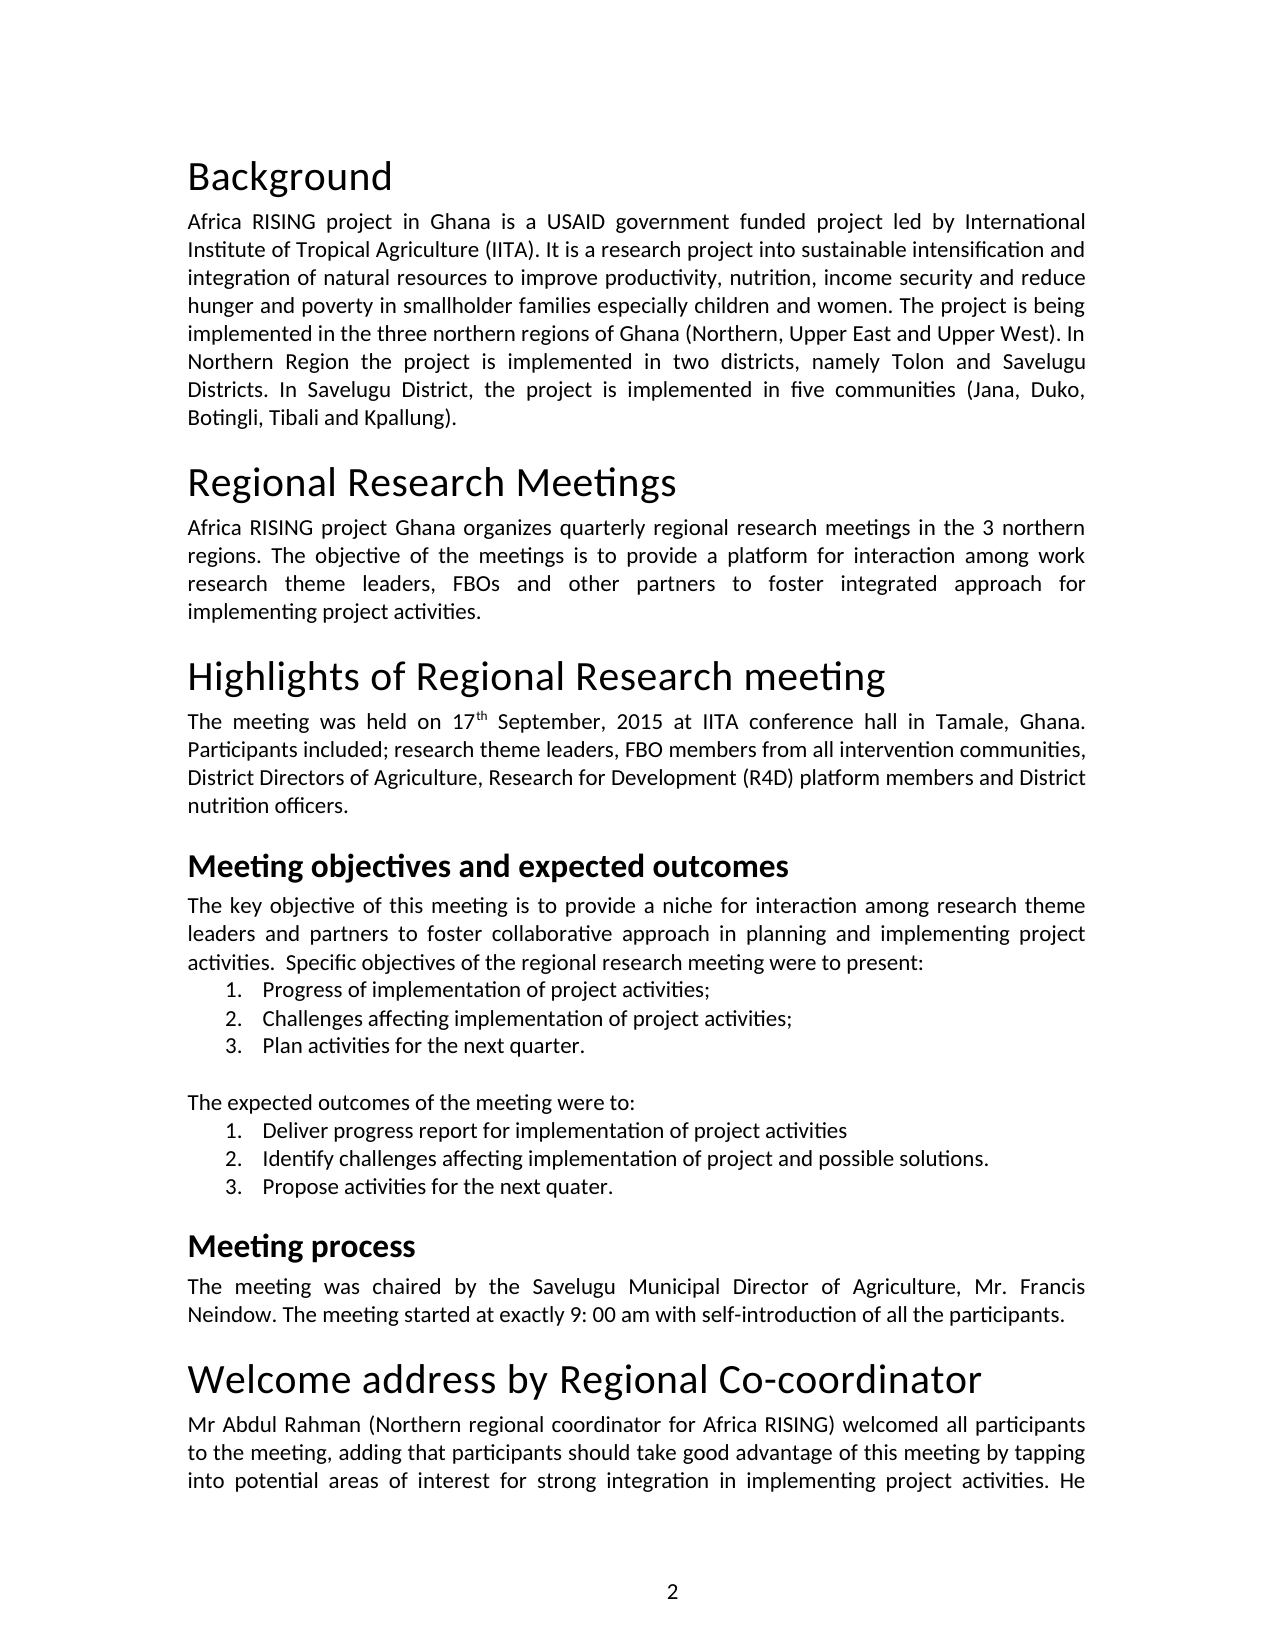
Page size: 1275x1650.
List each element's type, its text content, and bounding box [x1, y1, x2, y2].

text Africa RISING project in Ghana is a USAID government funded project led by International Institute of Tropical Agriculture (IITA). It is a research project into sustainable intensification and integration of natural resources to improve productivity, nutrition, income security and reduce hunger and poverty in smallholder families especially children and women. The project is being implemented in the three northern regions of Ghana (Northern, Upper East and Upper West). In Northern Region the project is implemented in two districts, namely Tolon and Savelugu Districts. In Savelugu District, the project is implemented in five communities (Jana, Duko, Botingli, Tibali and Kpallung). [187, 207, 1087, 431]
text The key objective of this meeting is to provide a niche for interaction among research theme leaders and partners to foster collaborative approach in planning and implementing project activities. Specific objectives of the regional research meeting were to present: [187, 892, 1087, 976]
subtitle Meeting objectives and expected outcomes [187, 844, 1087, 885]
subtitle Background [187, 150, 1087, 201]
list Plan activities for the next quarter. [225, 1032, 1087, 1060]
subtitle Highlights of Regional Research meeting [187, 650, 1087, 701]
text The meeting was chaired by the Savelugu Municipal Director of Agriculture, Mr. Francis Neindow. The meeting started at exactly 9: 00 am with self-introduction of all the participants. [187, 1272, 1087, 1328]
text Africa RISING project Ghana organizes quarterly regional research meetings in the 3 northern regions. The objective of the meetings is to provide a platform for interaction among work research theme leaders, FBOs and other partners to foster integrated approach for implementing project activities. [187, 513, 1087, 625]
subtitle Welcome address by Regional Co-coordinator [187, 1353, 1087, 1404]
subtitle Meeting process [187, 1225, 1087, 1266]
text The expected outcomes of the meeting were to: [187, 1088, 1087, 1116]
text The meeting was held on 17th September, 2015 at IITA conference hall in Tamale, Ghana. Participants included; research theme leaders, FBO members from all intervention communities, District Directors of Agriculture, Research for Development (R4D) platform members and District nutrition officers. [187, 707, 1087, 819]
list Propose activities for the next quater. [225, 1172, 1087, 1200]
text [187, 1410, 1087, 1494]
subtitle Regional Research Meetings [187, 456, 1087, 507]
list Deliver progress report for implementation of project activities [225, 1116, 1087, 1144]
list Challenges affecting implementation of project activities; [225, 1004, 1087, 1032]
list Identify challenges affecting implementation of project and possible solutions. [225, 1144, 1087, 1172]
list Progress of implementation of project activities; [225, 976, 1087, 1004]
